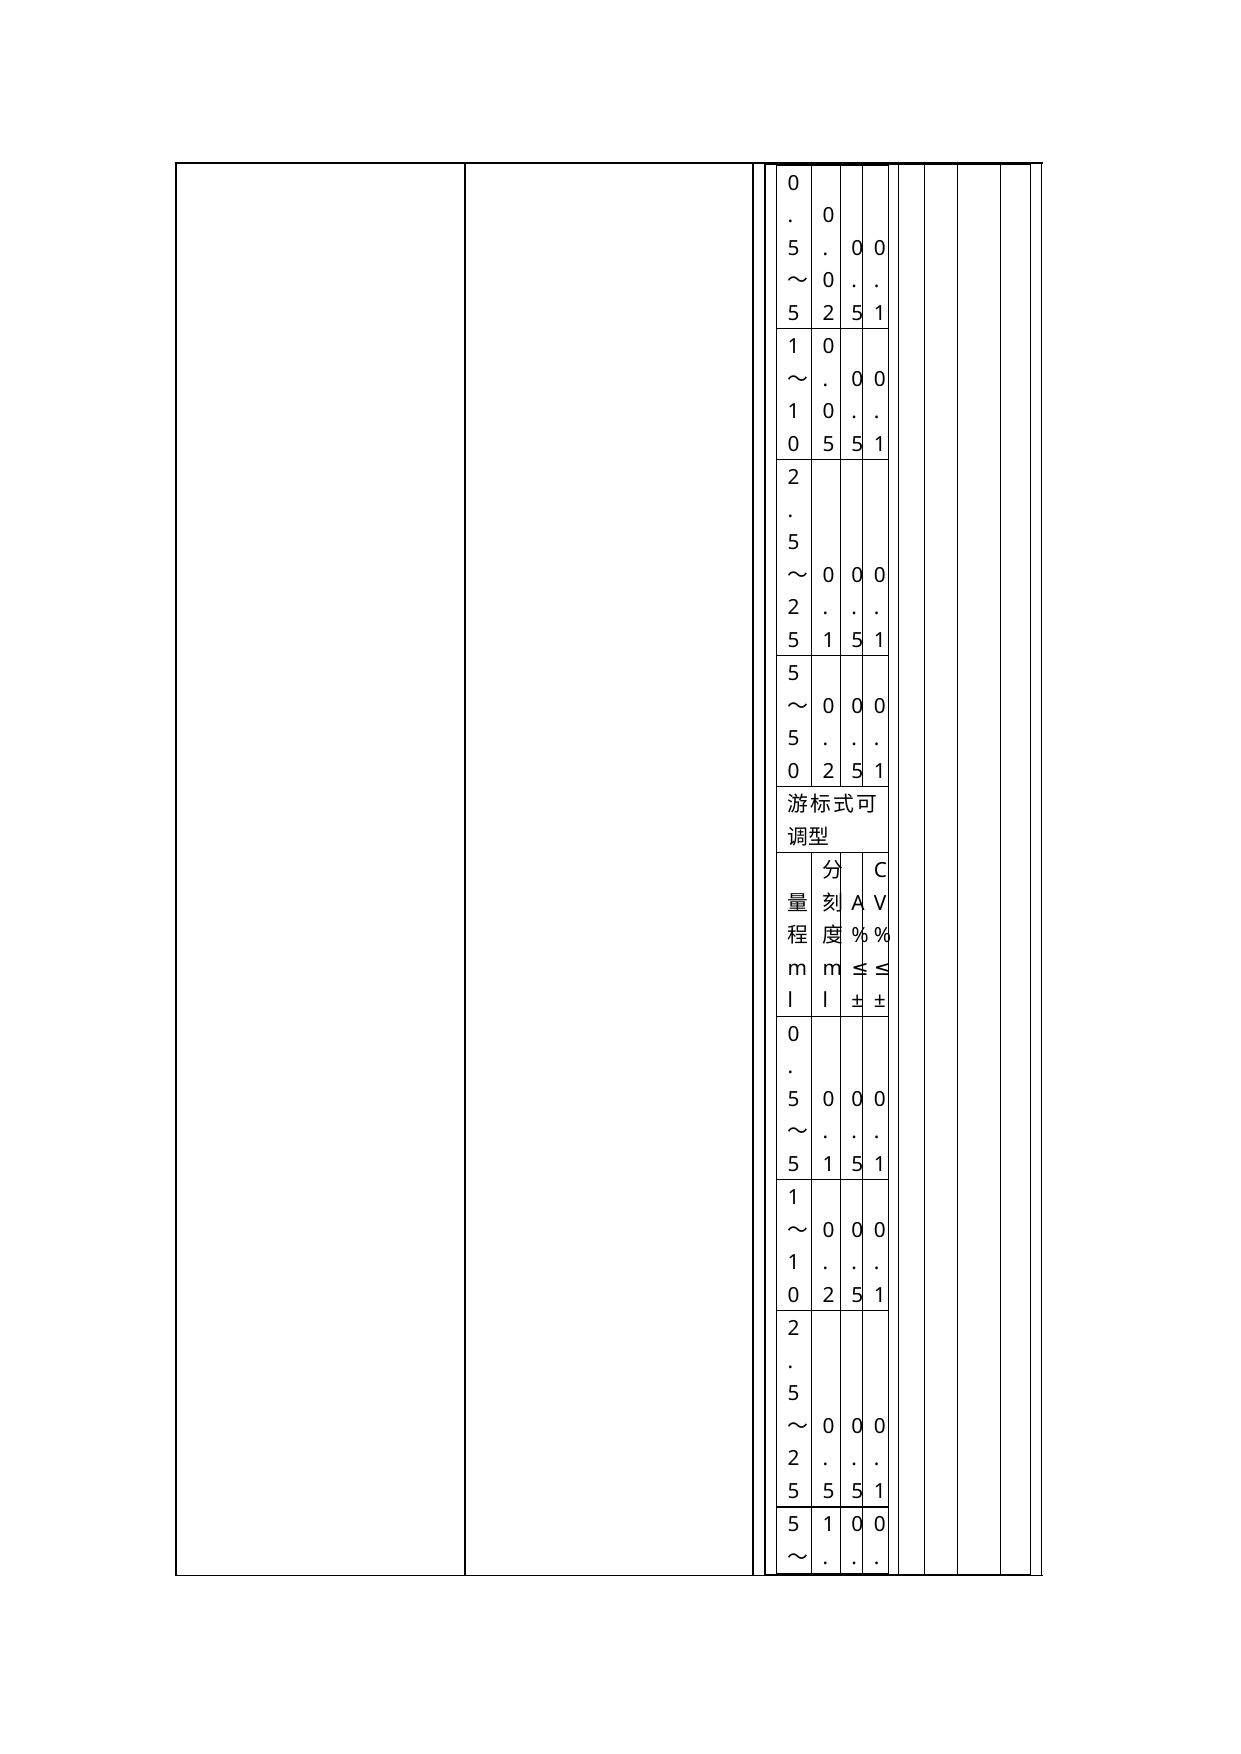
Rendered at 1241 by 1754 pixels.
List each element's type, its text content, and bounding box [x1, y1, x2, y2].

table_cell [854, 1092, 860, 1105]
table_cell [841, 1508, 862, 1573]
table_cell [854, 1517, 860, 1530]
table_cell [812, 1180, 840, 1310]
table_cell [863, 853, 888, 1016]
table_cell [812, 1017, 840, 1179]
table_cell [841, 853, 862, 1016]
table_cell [841, 329, 862, 459]
table_cell [854, 241, 860, 254]
table_cell [841, 1017, 862, 1179]
table_cell [812, 329, 840, 459]
table_cell [777, 656, 811, 786]
table_cell [889, 165, 898, 1574]
table_cell [854, 1223, 860, 1236]
table_cell [466, 164, 752, 1574]
table_cell [812, 1311, 840, 1506]
table_cell [879, 965, 888, 970]
table_cell [812, 853, 840, 1016]
table_cell [777, 1180, 811, 1310]
table_cell [812, 656, 840, 786]
table_cell [863, 166, 888, 328]
table_cell [777, 853, 811, 1016]
table_cell [766, 165, 776, 1574]
table_cell [812, 166, 840, 328]
table_cell [777, 787, 888, 852]
table_cell 1 [177, 164, 464, 1574]
table_cell [777, 166, 811, 328]
table_cell [863, 329, 888, 459]
table_cell [754, 164, 764, 1574]
table_cell [899, 165, 924, 1574]
table_cell [777, 329, 811, 459]
table_cell [841, 1311, 862, 1506]
table_cell [863, 1180, 888, 1310]
table_cell [841, 460, 862, 655]
table_cell [854, 568, 860, 581]
table_cell [841, 656, 862, 786]
table_cell [841, 166, 862, 328]
table_cell [854, 372, 860, 385]
table_cell [863, 1311, 888, 1506]
table_cell [1031, 164, 1041, 1574]
table_cell [863, 460, 888, 655]
table_cell [958, 165, 1000, 1574]
table_cell [777, 460, 811, 655]
table_cell [777, 1311, 811, 1506]
table_cell [777, 1508, 811, 1573]
table_cell [841, 1180, 862, 1310]
table_cell [777, 1017, 811, 1179]
table_cell [925, 165, 957, 1574]
table_cell [812, 460, 840, 655]
table_cell [1001, 165, 1030, 1574]
table_cell [863, 1017, 888, 1179]
table_cell [854, 1419, 860, 1432]
table_cell [854, 699, 860, 712]
table_cell [812, 1508, 840, 1573]
table_cell [863, 656, 888, 786]
table_cell [863, 1508, 888, 1573]
